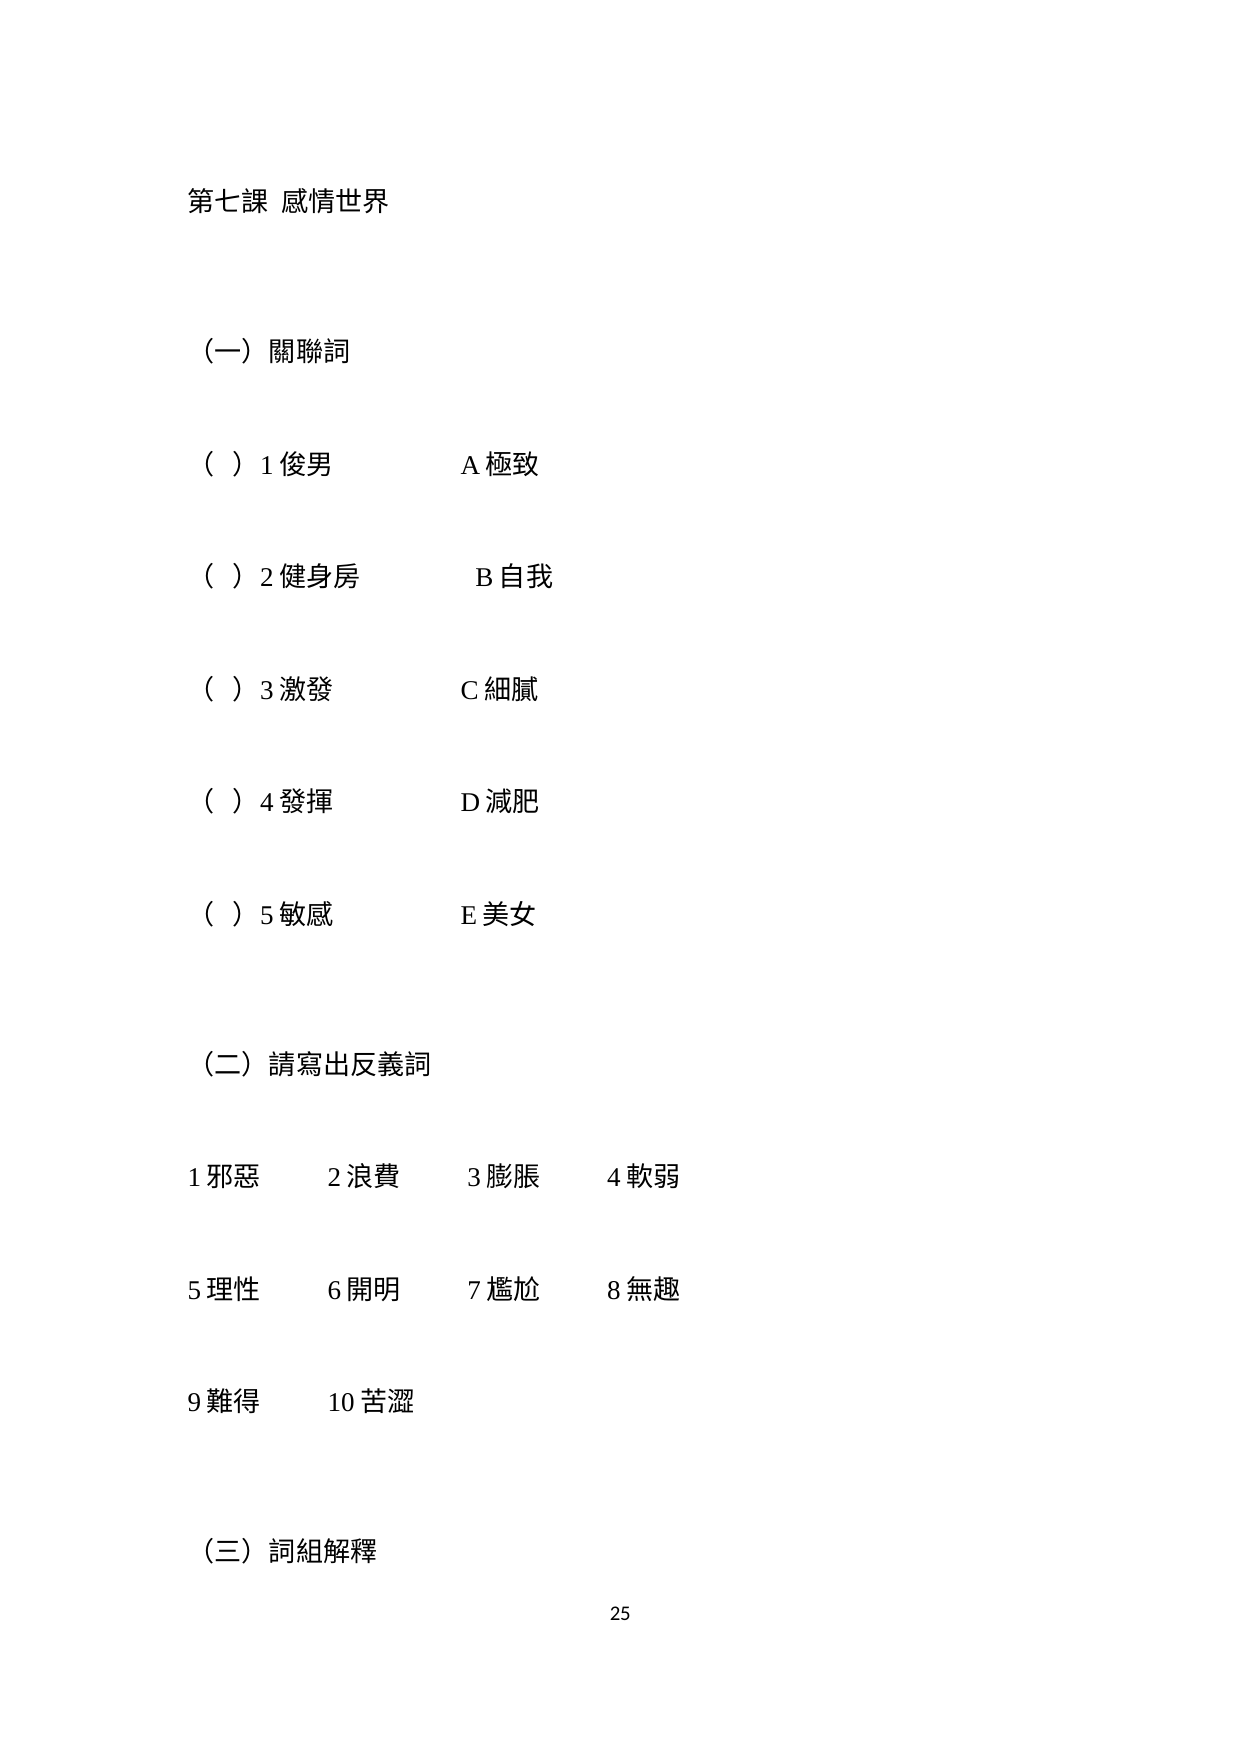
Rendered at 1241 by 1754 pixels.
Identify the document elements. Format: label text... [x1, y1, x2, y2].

text （ ）2健身房 B自我 [187, 537, 1053, 612]
text 5理性 6開明 7尷尬 8無趣 [187, 1250, 1053, 1325]
text 1邪惡 2浪費 3膨脹 4軟弱 [187, 1137, 1053, 1212]
text （ ）5敏感 E美女 [187, 875, 1053, 950]
text （二）請寫出反義詞 [187, 1025, 1053, 1100]
text （一）關聯詞 [187, 312, 1053, 387]
text （ ）1俊男 A極致 [187, 425, 1053, 500]
text （ ）4發揮 D減肥 [187, 762, 1053, 837]
text 第七課 感情世界 [187, 162, 1053, 237]
text （ ）3激發 C細膩 [187, 650, 1053, 725]
text 9難得 10苦澀 [187, 1362, 1053, 1437]
text （三）詞組解釋 [187, 1512, 1053, 1587]
